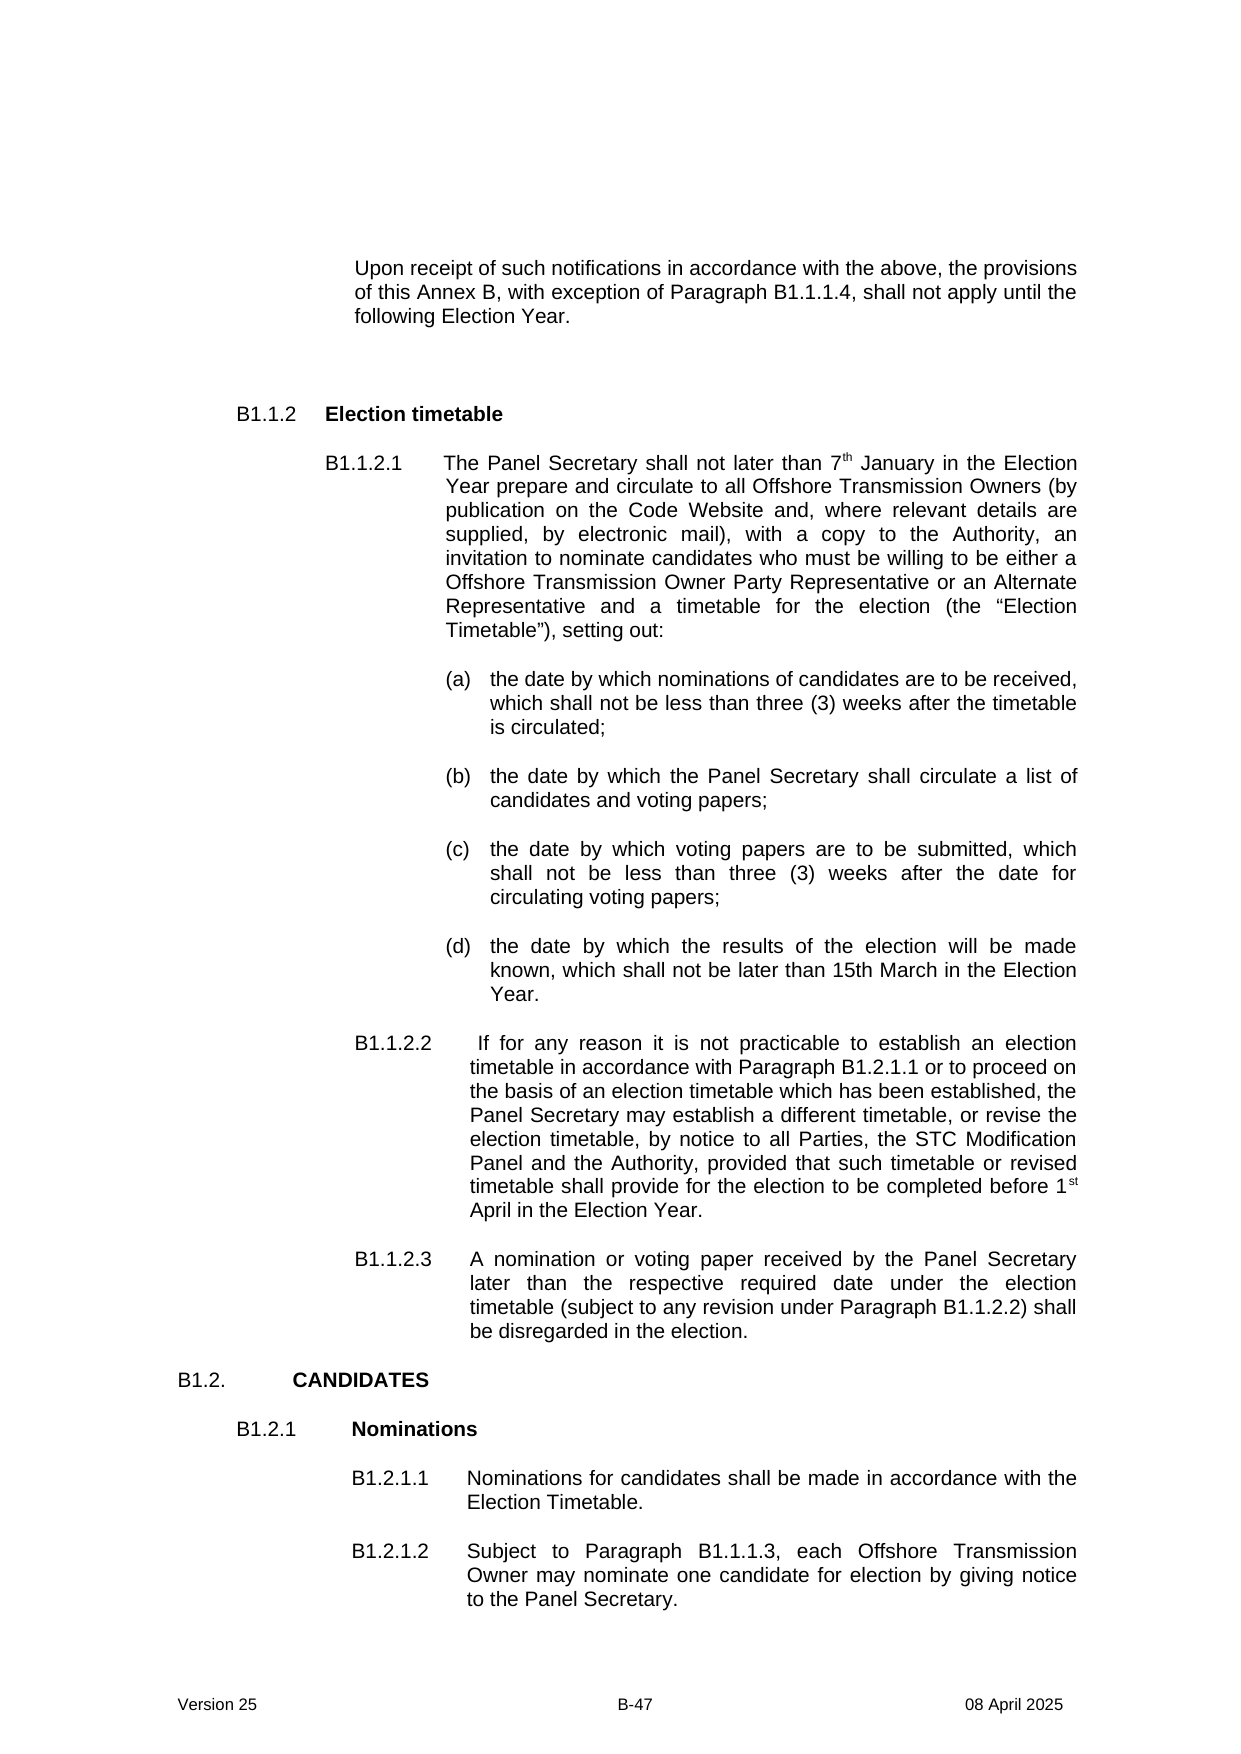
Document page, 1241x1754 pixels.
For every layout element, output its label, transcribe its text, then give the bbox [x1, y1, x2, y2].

text B1.1.2.1 The Panel Secretary shall not later than 7th January in the Election Year prepare and circulate to all Offshore Transmission Owners (by publication on the Code Website and, where relevant details are supplied, by electronic mail), with a copy to the Authority, an invitation to nominate candidates who must be willing to be either a Offshore Transmission Owner Party Representative or an Alternate Representative and a timetable for the election (the “Election Timetable”), setting out: [325, 450, 1078, 642]
text B1.2.1 Nominations [236, 1417, 1078, 1441]
text (a) the date by which nominations of candidates are to be received, which shall not be less than three (3) weeks after the timetable is circulated; [445, 667, 1078, 739]
text B1.2.1.2 Subject to Paragraph B1.1.1.3, each Offshore Transmission Owner may nominate one candidate for election by giving notice to the Panel Secretary. [351, 1539, 1078, 1611]
text (d) the date by which the results of the election will be made known, which shall not be later than 15th March in the Election Year. [445, 934, 1078, 1006]
text B1.2. CANDIDATES [177, 1368, 1078, 1392]
text B1.2.1.1 Nominations for candidates shall be made in accordance with the Election Timetable. [351, 1466, 1078, 1514]
text Upon receipt of such notifications in accordance with the above, the provisions of this Annex B, with exception of Paragraph B1.1.1.4, shall not apply until the following Election Year. [354, 256, 1078, 327]
text B1.1.2.3 A nomination or voting paper received by the Panel Secretary later than the respective required date under the election timetable (subject to any revision under Paragraph B1.1.2.2) shall be disregarded in the election. [354, 1247, 1078, 1343]
text B1.1.2.2 If for any reason it is not practicable to establish an election timetable in accordance with Paragraph B1.2.1.1 or to proceed on the basis of an election timetable which has been established, the Panel Secretary may establish a different timetable, or revise the election timetable, by notice to all Parties, the STC Modification Panel and the Authority, provided that such timetable or revised timetable shall provide for the election to be completed before 1st April in the Election Year. [354, 1031, 1078, 1222]
text (c) the date by which voting papers are to be submitted, which shall not be less than three (3) weeks after the date for circulating voting papers; [445, 837, 1078, 909]
text (b) the date by which the Panel Secretary shall circulate a list of candidates and voting papers; [445, 764, 1078, 812]
text B1.1.2 Election timetable [236, 401, 1078, 425]
